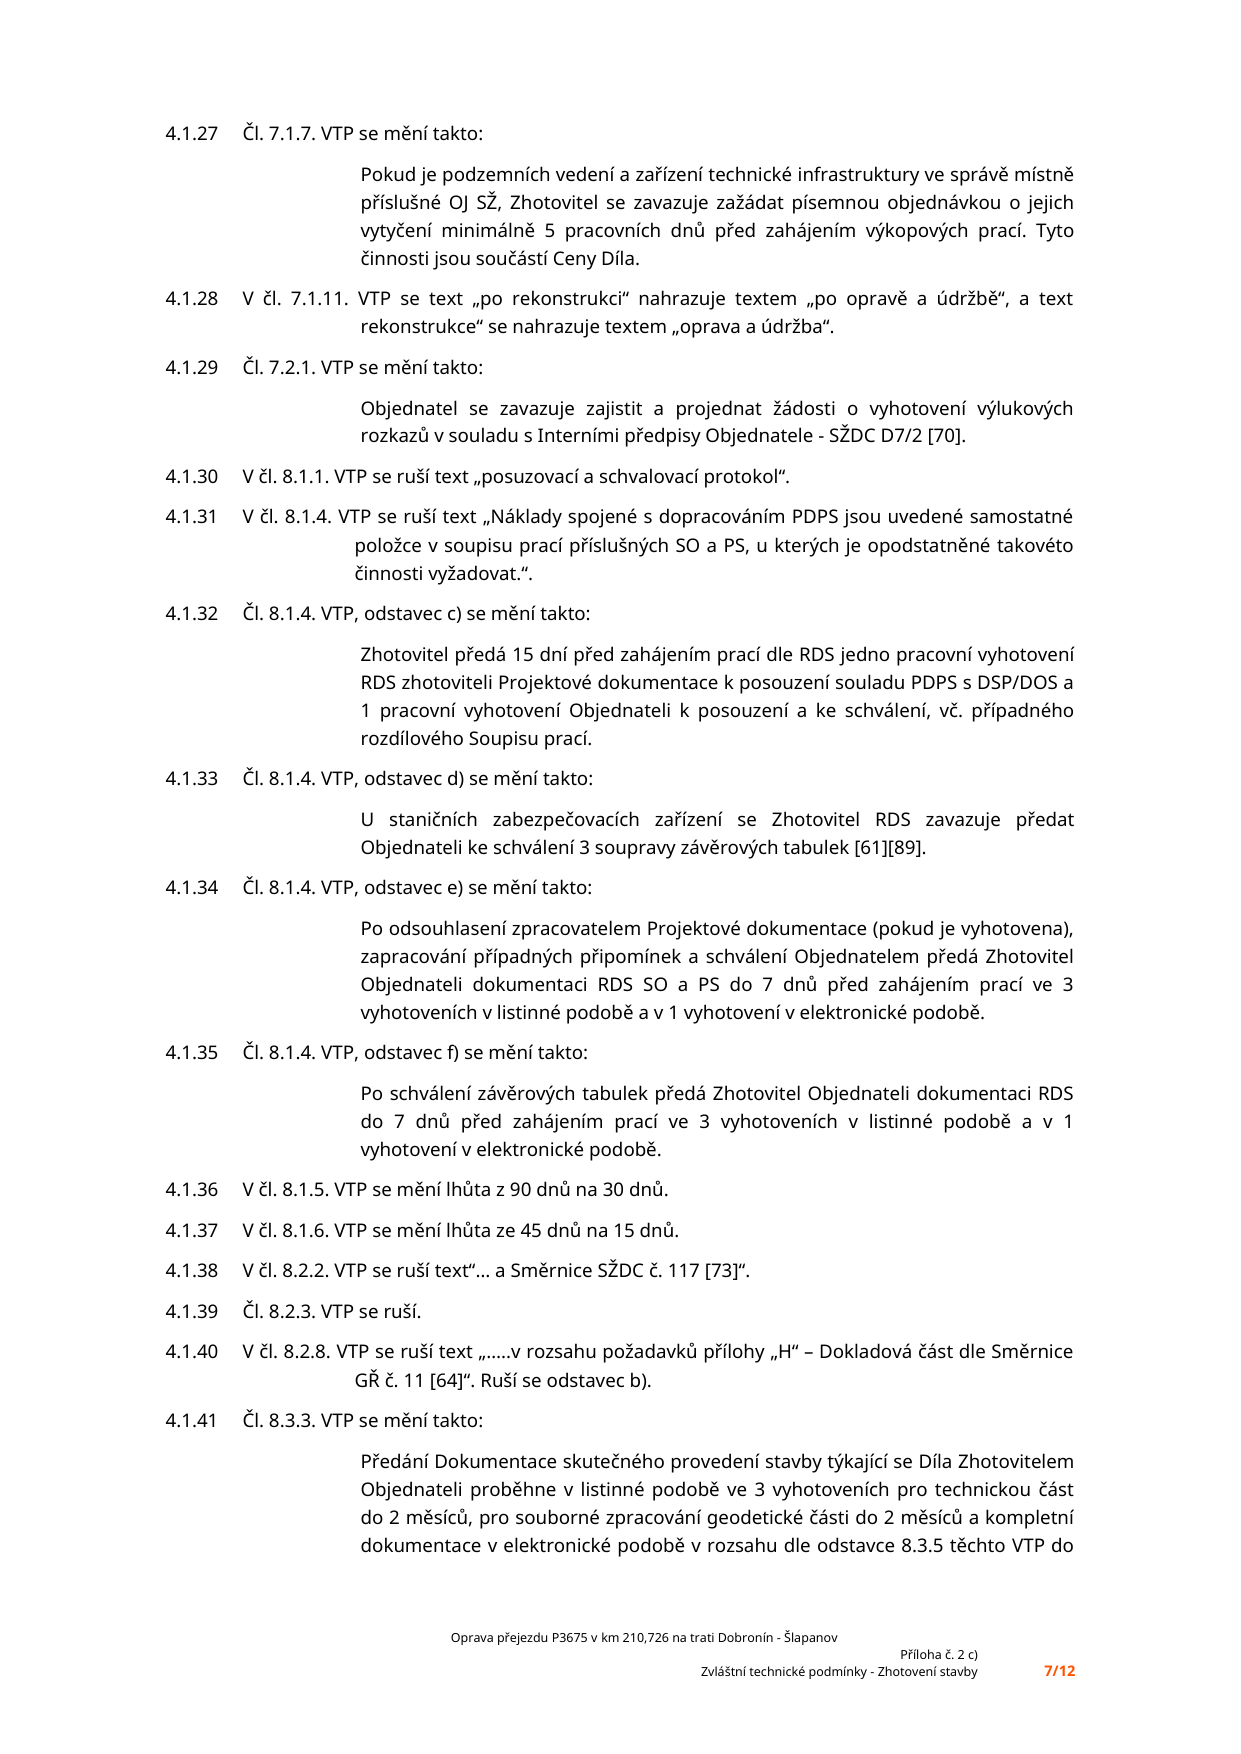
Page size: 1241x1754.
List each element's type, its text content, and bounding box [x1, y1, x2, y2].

list Objednatel se zavazuje zajistit a projednat žádosti o vyhotovení výlukových rozkazů v souladu s Interními předpisy Objednatele - SŽDC D7/2 [70]. [360, 395, 1075, 448]
list Po odsouhlasení zpracovatelem Projektové dokumentace (pokud je vyhotovena), zapracování případných připomínek a schválení Objednatelem předá Zhotovitel Objednateli dokumentaci RDS SO a PS do 7 dnů před zahájením prací ve 3 vyhotoveních v listinné podobě a v 1 vyhotovení v elektronické podobě. [360, 915, 1075, 1025]
list Pokud je podzemních vedení a zařízení technické infrastruktury ve správě místně příslušné OJ SŽ, Zhotovitel se zavazuje zažádat písemnou objednávkou o jejich vytyčení minimálně 5 pracovních dnů před zahájením výkopových prací. Tyto činnosti jsou součástí Ceny Díla. [360, 161, 1075, 271]
text Čl. 8.3.3. VTP se mění takto: [165, 1407, 1075, 1433]
text Čl. 7.2.1. VTP se mění takto: [165, 354, 1075, 380]
text V čl. 8.1.4. VTP se ruší text „Náklady spojené s dopracováním PDPS jsou uvedené samostatné položce v soupisu prací příslušných SO a PS, u kterých je opodstatněné takovéto činnosti vyžadovat.“. [165, 504, 1075, 585]
text V čl. 8.1.1. VTP se ruší text „posuzovací a schvalovací protokol“. [165, 463, 1075, 489]
text V čl. 7.1.11. VTP se text „po rekonstrukci“ nahrazuje textem „po opravě a údržbě“, a text rekonstrukce“ se nahrazuje textem „oprava a údržba“. [165, 286, 1075, 339]
text V čl. 8.2.2. VTP se ruší text“… a Směrnice SŽDC č. 117 [73]“. [165, 1258, 1075, 1283]
text V čl. 8.1.6. VTP se mění lhůta ze 45 dnů na 15 dnů. [165, 1217, 1075, 1243]
text Čl. 8.2.3. VTP se ruší. [165, 1298, 1075, 1324]
text Čl. 8.1.4. VTP, odstavec f) se mění takto: [165, 1040, 1075, 1065]
text Čl. 8.1.4. VTP, odstavec e) se mění takto: [165, 874, 1075, 900]
text Čl. 8.1.4. VTP, odstavec c) se mění takto: [165, 600, 1075, 626]
list Zhotovitel předá 15 dní před zahájením prací dle RDS jedno pracovní vyhotovení RDS zhotoviteli Projektové dokumentace k posouzení souladu PDPS s DSP/DOS a 1 pracovní vyhotovení Objednateli k posouzení a ke schválení, vč. případného rozdílového Soupisu prací. [360, 641, 1075, 751]
text V čl. 8.1.5. VTP se mění lhůta z 90 dnů na 30 dnů. [165, 1177, 1075, 1202]
text Čl. 8.1.4. VTP, odstavec d) se mění takto: [165, 766, 1075, 791]
list Po schválení závěrových tabulek předá Zhotovitel Objednateli dokumentaci RDS do 7 dnů před zahájením prací ve 3 vyhotoveních v listinné podobě a v 1 vyhotovení v elektronické podobě. [360, 1080, 1075, 1162]
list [360, 1448, 1075, 1557]
text V čl. 8.2.8. VTP se ruší text „…..v rozsahu požadavků přílohy „H“ – Dokladová část dle Směrnice GŘ č. 11 [64]“. Ruší se odstavec b). [165, 1339, 1075, 1392]
text Čl. 7.1.7. VTP se mění takto: [165, 121, 1075, 146]
list U staničních zabezpečovacích zařízení se Zhotovitel RDS zavazuje předat Objednateli ke schválení 3 soupravy závěrových tabulek [61][89]. [360, 806, 1075, 859]
